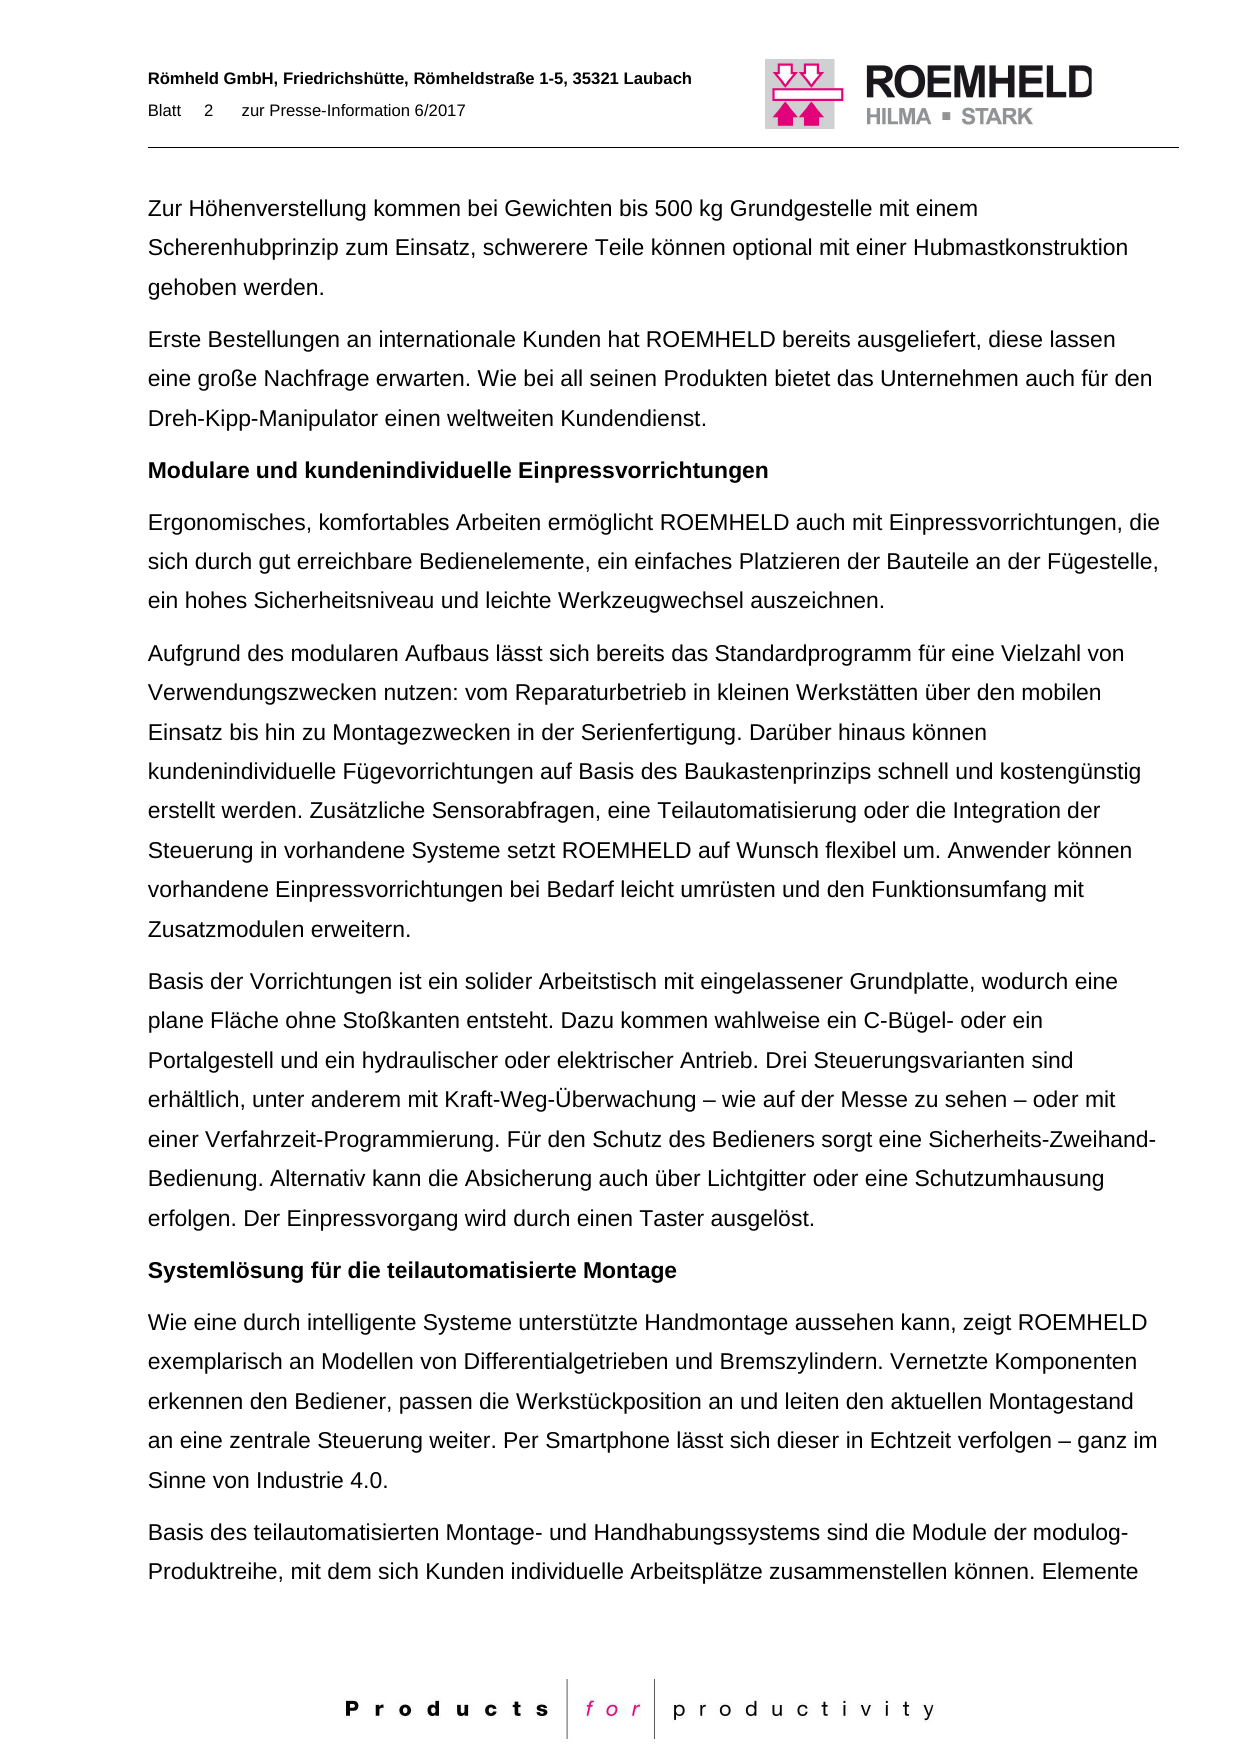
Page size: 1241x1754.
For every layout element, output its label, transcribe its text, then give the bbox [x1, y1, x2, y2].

text Basis der Vorrichtungen ist ein solider Arbeitstisch mit eingelassener Grundplatte, wodurch eine plane Fläche ohne Stoßkanten entsteht. Dazu kommen wahlweise ein C-Bügel- oder ein Portalgestell und ein hydraulischer oder elektrischer Antrieb. Drei Steuerungsvarianten sind erhältlich, unter anderem mit Kraft-Weg-Überwachung – wie auf der Messe zu sehen – oder mit einer Verfahrzeit-Programmierung. Für den Schutz des Bedieners sorgt eine Sicherheits-Zweihand-Bedienung. Alternativ kann die Absicherung auch über Lichtgitter oder eine Schutzumhausung erfolgen. Der Einpressvorgang wird durch einen Taster ausgelöst. [148, 968, 1162, 1231]
text Systemlösung für die teilautomatisierte Montage [148, 1257, 1162, 1283]
picture [299, 1663, 990, 1749]
text Ergonomisches, komfortables Arbeiten ermöglicht ROEMHELD auch mit Einpressvorrichtungen, die sich durch gut erreichbare Bedienelemente, ein einfaches Platzieren der Bauteile an der Fügestelle, ein hohes Sicherheitsniveau und leichte Werkzeugwechsel auszeichnen. [148, 508, 1162, 614]
text Wie eine durch intelligente Systeme unterstützte Handmontage aussehen kann, zeigt ROEMHELD exemplarisch an Modellen von Differentialgetrieben und Bremszylindern. Vernetzte Komponenten erkennen den Bediener, passen die Werkstückposition an und leiten den aktuellen Montagestand an eine zentrale Steuerung weiter. Per Smartphone lässt sich dieser in Echtzeit verfolgen – ganz im Sinne von Industrie 4.0. [148, 1309, 1162, 1493]
text Zur Höhenverstellung kommen bei Gewichten bis 500 kg Grundgestelle mit einem Scherenhubprinzip zum Einsatz, schwerere Teile können optional mit einer Hubmastkonstruktion gehoben werden. [148, 195, 1162, 300]
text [148, 1518, 1162, 1584]
picture [763, 59, 1092, 128]
text Modulare und kundenindividuelle Einpressvorrichtungen [148, 457, 1162, 483]
text Erste Bestellungen an internationale Kunden hat ROEMHELD bereits ausgeliefert, diese lassen eine große Nachfrage erwarten. Wie bei all seinen Produkten bietet das Unternehmen auch für den Dreh-Kipp-Manipulator einen weltweiten Kundendienst. [148, 326, 1162, 431]
text Aufgrund des modularen Aufbaus lässt sich bereits das Standardprogramm für eine Vielzahl von Verwendungszwecken nutzen: vom Reparaturbetrieb in kleinen Werkstätten über den mobilen Einsatz bis hin zu Montagezwecken in der Serienfertigung. Darüber hinaus können kundenindividuelle Fügevorrichtungen auf Basis des Baukastenprinzips schnell und kostengünstig erstellt werden. Zusätzliche Sensorabfragen, eine Teilautomatisierung oder die Integration der Steuerung in vorhandene Systeme setzt ROEMHELD auf Wunsch flexibel um. Anwender können vorhandene Einpressvorrichtungen bei Bedarf leicht umrüsten und den Funktionsumfang mit Zusatzmodulen erweitern. [148, 639, 1162, 942]
